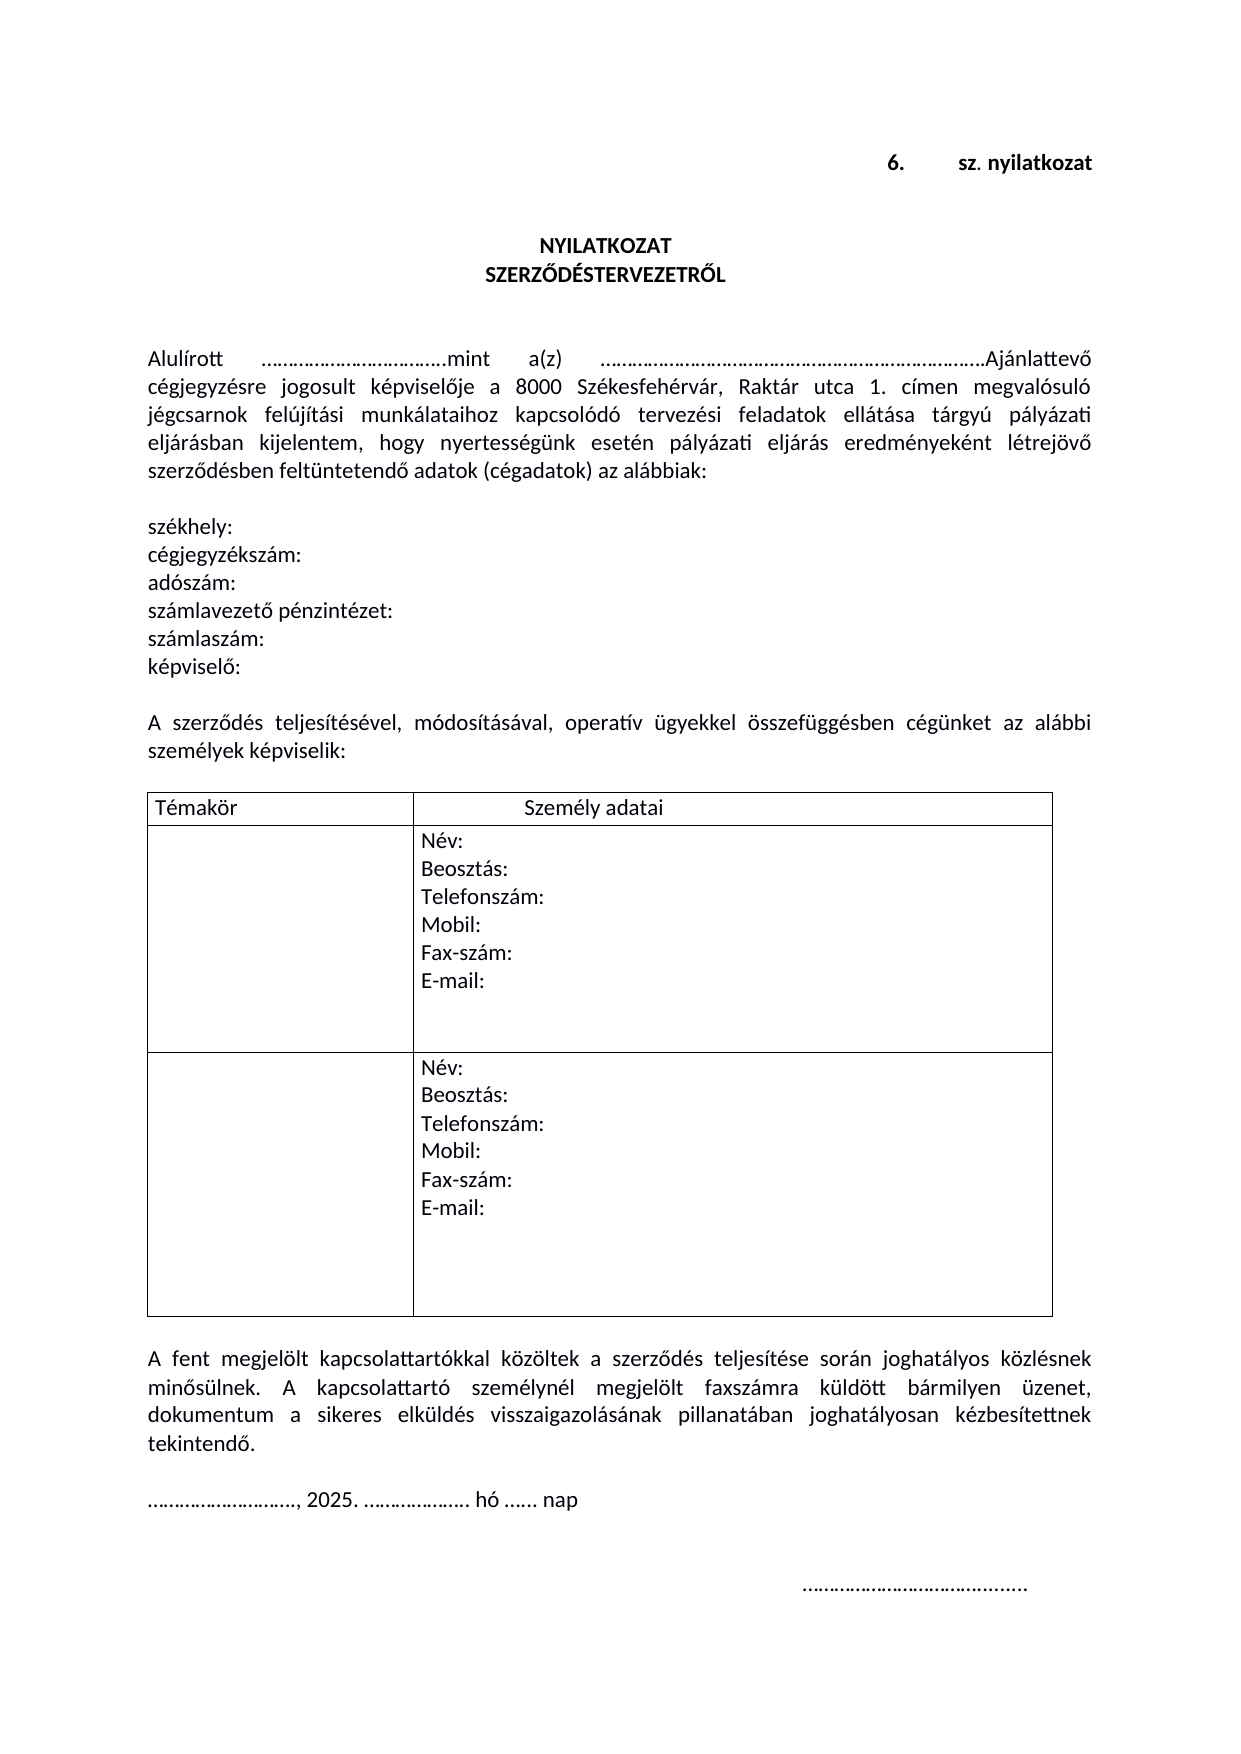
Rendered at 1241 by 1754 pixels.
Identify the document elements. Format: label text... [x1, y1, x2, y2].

text adószám: [148, 568, 1063, 596]
text székhely: [148, 512, 1063, 540]
text ………………………., 2025. ……………….. hó …... nap [148, 1485, 1093, 1513]
text cégjegyzékszám: [148, 540, 1063, 568]
subtitle SZERZŐDÉSTERVEZETRŐL [148, 260, 1063, 288]
table_cell [148, 826, 413, 1052]
table_cell Név: Beosztás: Telefonszám: Mobil: Fax-szám: E-mail: [414, 1053, 1052, 1316]
text A szerződés teljesítésével, módosításával, operatív ügyekkel összefüggésben cégünket az alábbi személyek képviselik: [148, 708, 1093, 764]
subtitle NYILATKOZAT [148, 232, 1063, 260]
text A fent megjelölt kapcsolattartókkal közöltek a szerződés teljesítése során joghatályos közlésnek minősülnek. A kapcsolattartó személynél megjelölt faxszámra küldött bármilyen üzenet, dokumentum a sikeres elküldés visszaigazolásának pillanatában joghatályosan kézbesítettnek tekintendő. [148, 1344, 1093, 1457]
list sz. nyilatkozat [148, 148, 1093, 176]
text számlaszám: [148, 624, 1063, 652]
text ……………………………......... [148, 1569, 1093, 1597]
table_header Személy adatai [414, 793, 1052, 825]
table_cell [148, 1053, 413, 1316]
table_cell Név: Beosztás: Telefonszám: Mobil: Fax-szám: E-mail: [414, 826, 1052, 1052]
text Alulírott ……………………………..mint a(z) ……………………………………………………………….Ajánlattevő cégjegyzésre jogosult képviselője a 8000 Székesfehérvár, Raktár utca 1. címen megvalósuló jégcsarnok felújítási munkálataihoz kapcsolódó tervezési feladatok ellátása tárgyú pályázati eljárásban kijelentem, hogy nyertességünk esetén pályázati eljárás eredményeként létrejövő szerződésben feltüntetendő adatok (cégadatok) az alábbiak: [148, 344, 1093, 484]
text számlavezető pénzintézet: [148, 596, 1063, 624]
text képviselő: [148, 652, 1063, 680]
table_header Témakör [148, 793, 413, 825]
